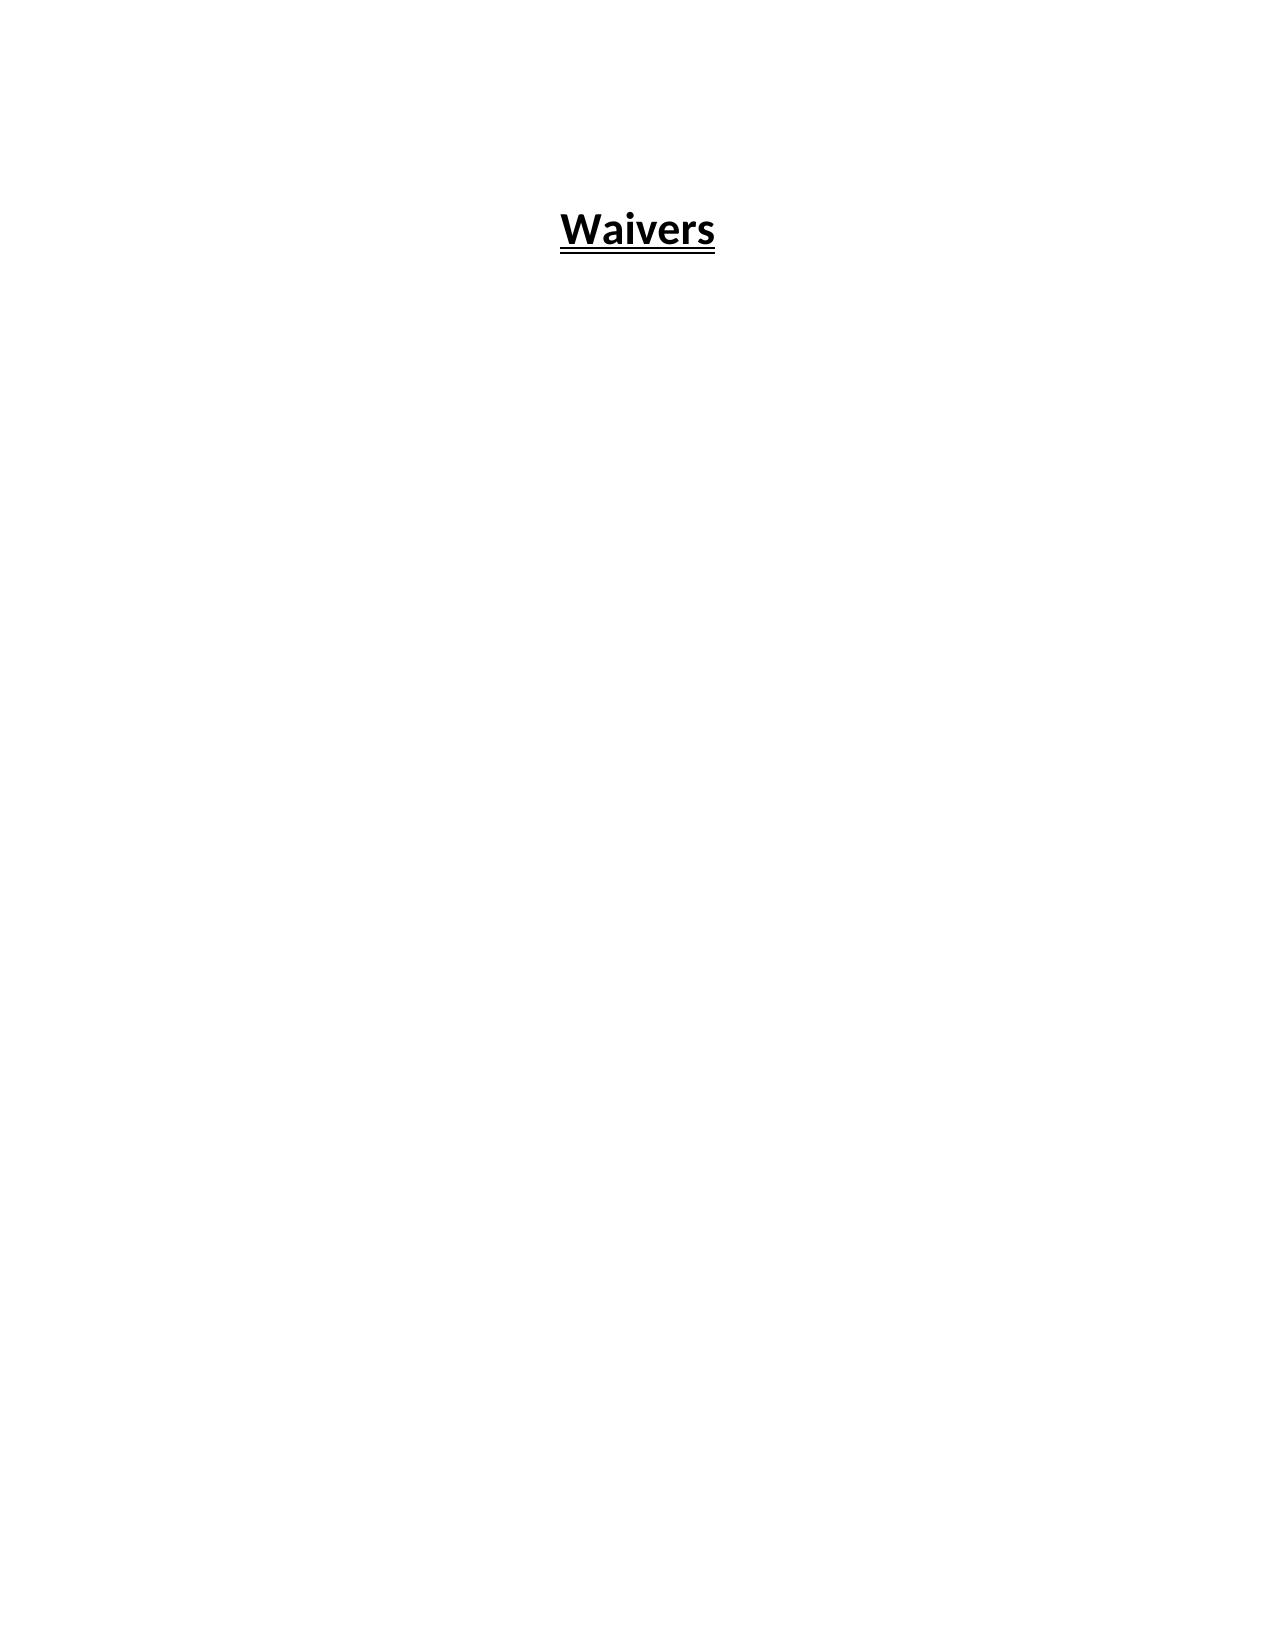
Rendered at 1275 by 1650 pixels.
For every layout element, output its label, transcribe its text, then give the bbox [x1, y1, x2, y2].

subtitle Waivers [150, 200, 1125, 256]
